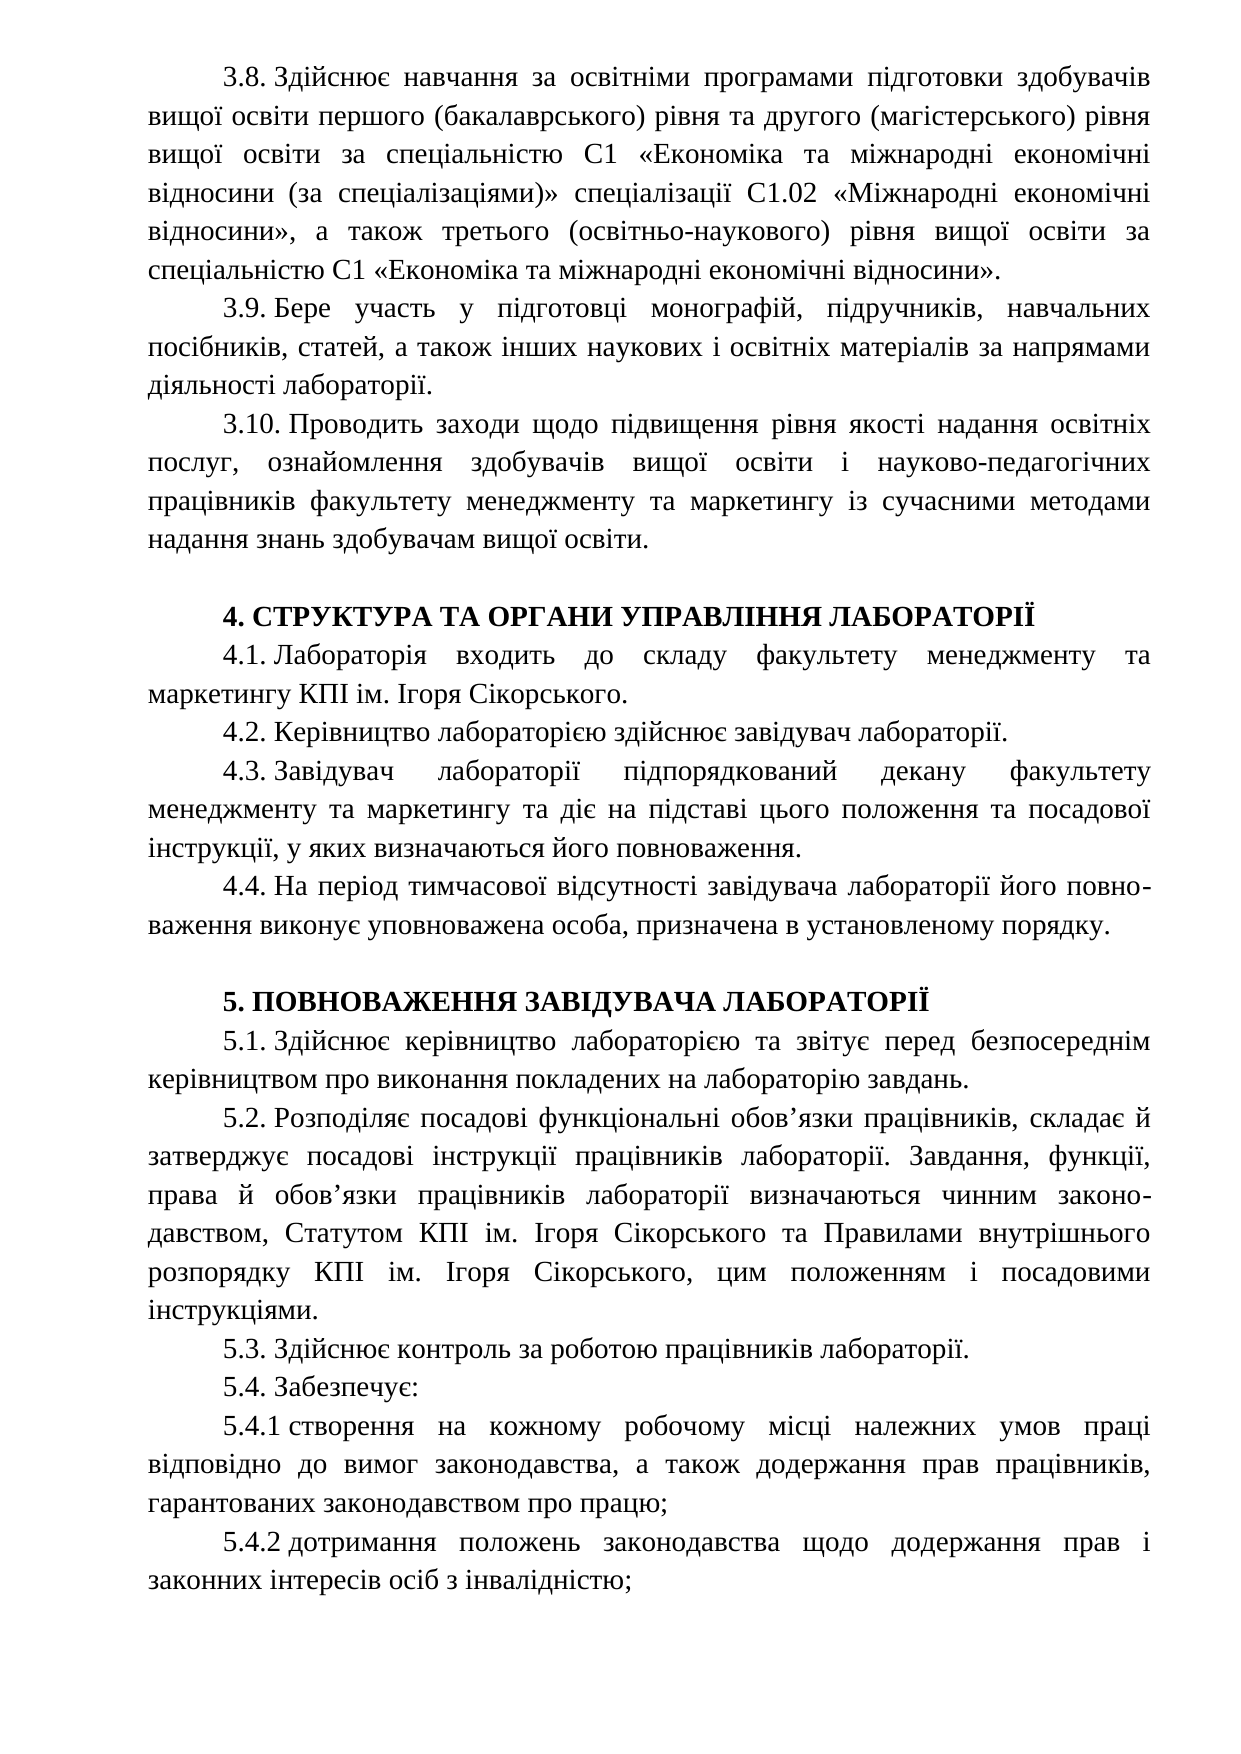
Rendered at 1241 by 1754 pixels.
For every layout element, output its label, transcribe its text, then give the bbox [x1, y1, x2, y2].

text 5.2. Розподіляє посадові функціональні обов’язки працівників, складає й затверджує посадові інструкції працівників лабораторії. Завдання, функції, права й обов’язки працівників лабораторії визначаються чинним законодавством, Статутом КПІ ім. Ігоря Сікорського та Правилами внутрішнього розпорядку КПІ ім. Ігоря Сікорського, цим положенням і посадовими інструкціями. [148, 1100, 1152, 1326]
text 5. ПОВНОВАЖЕННЯ ЗАВІДУВАЧА ЛАБОРАТОРІЇ [148, 984, 1152, 1018]
text 5.4.1 створення на кожному робочому місці належних умов праці відповідно до вимог законодавства, а також додержання прав працівників, гарантованих законодавством про працю; [148, 1408, 1152, 1519]
text 4.3. Завідувач лабораторії підпорядкований декану факультету менеджменту та маркетингу та діє на підставі цього положення та посадової інструкції, у яких визначаються його повноваження. [148, 753, 1152, 863]
text 3.10. Проводить заходи щодо підвищення рівня якості надання освітніх послуг, ознайомлення здобувачів вищої освіти і науково-педагогічних працівників факультету менеджменту та маркетингу із сучасними методами надання знань здобувачам вищої освіти. [148, 406, 1152, 555]
text 4.2. Керівництво лабораторією здійснює завідувач лабораторії. [148, 714, 1152, 748]
text 3.9. Бере участь у підготовці монографій, підручників, навчальних посібників, статей, а також інших наукових і освітніх матеріалів за напрямами діяльності лабораторії. [148, 290, 1152, 401]
text 5.3. Здійснює контроль за роботою працівників лабораторії. [148, 1331, 1152, 1364]
list 4. СТРУКТУРА ТА ОРГАНИ УПРАВЛІННЯ ЛАБОРАТОРІЇ [148, 599, 1152, 632]
text 4.1. Лабораторія входить до складу факультету менеджменту та маркетингу КПІ ім. Ігоря Сікорського. [148, 637, 1152, 709]
text 5.1. Здійснює керівництво лабораторією та звітує перед безпосереднім керівництвом про виконання покладених на лабораторію завдань. [148, 1023, 1152, 1095]
text 4.4. На період тимчасової відсутності завідувача лабораторії його повноваження виконує уповноважена особа, призначена в установленому порядку. [148, 868, 1152, 941]
text 3.8. Здійснює навчання за освітніми програмами підготовки здобувачів вищої освіти першого (бакалаврського) рівня та другого (магістерського) рівня вищої освіти за спеціальністю С1 «Економіка та міжнародні економічні відносини (за спеціалізаціями)» спеціалізації С1.02 «Міжнародні економічні відносини», а також третього (освітньо-наукового) рівня вищої освіти за спеціальністю С1 «Економіка та міжнародні економічні відносини». [148, 59, 1152, 285]
text 5.4.2 дотримання положень законодавства щодо додержання прав і законних інтересів осіб з інвалідністю; [148, 1524, 1152, 1596]
text 5.4. Забезпечує: [148, 1369, 1152, 1403]
